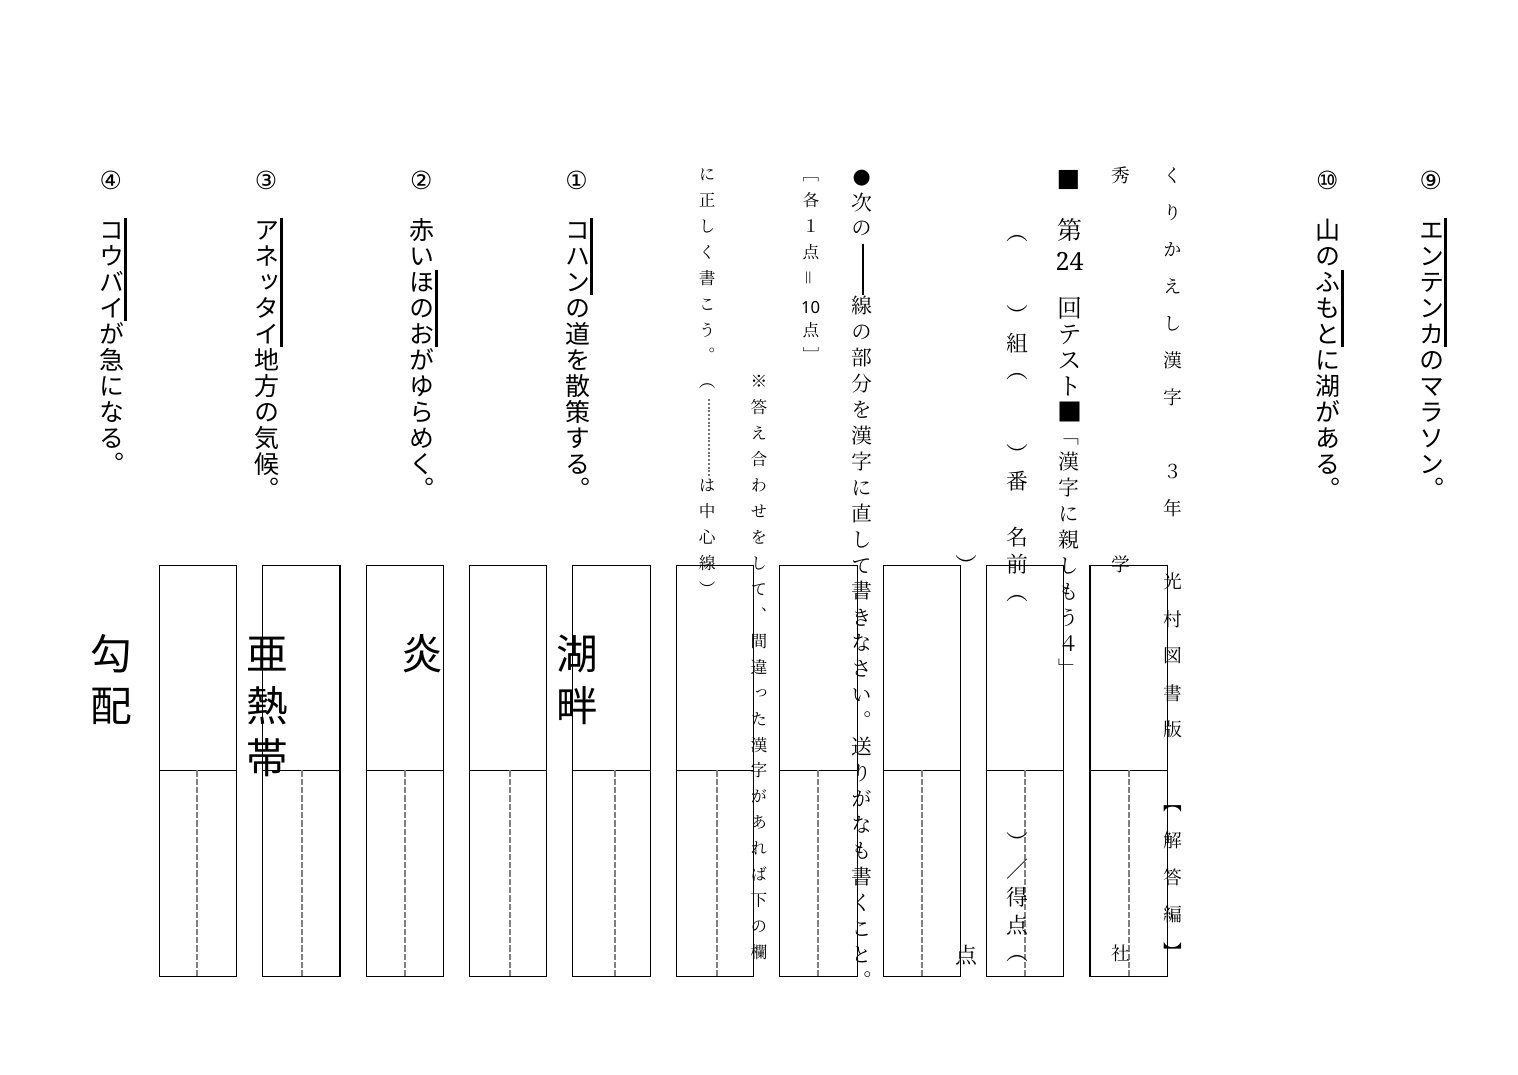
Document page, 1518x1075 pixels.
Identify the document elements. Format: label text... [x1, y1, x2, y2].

text ⑨エンテンカのマラソン。 [1406, 166, 1458, 969]
text ●次の 線の部分を漢字に直して書きなさい。送りがなも書くこと。［各１点＝10点］ [785, 166, 888, 969]
text （ ）組（ ）番 名前（ ）／得点（ ）点 [940, 166, 1043, 969]
text ③アネッタイ地方の気候。 亜熱帯 [215, 166, 319, 969]
text ※答え合わせをして、間違った漢字があれば下の欄に正しく書こう。（ は中心線） [681, 166, 785, 969]
text くりかえし漢字 ３年 光村図書版 【解答編】 秀学社 [1095, 166, 1199, 969]
text ⑩山のふもとに湖がある。 [1302, 166, 1354, 969]
text ②赤いほのおがゆらめく。 炎 [371, 166, 474, 969]
text ④コウバイが急になる。 勾配 [60, 166, 163, 969]
text ①コハンの道を散策する。 湖畔 [526, 166, 629, 969]
text ■第24回テスト■「漢字に親しもう４」 [1043, 166, 1095, 969]
